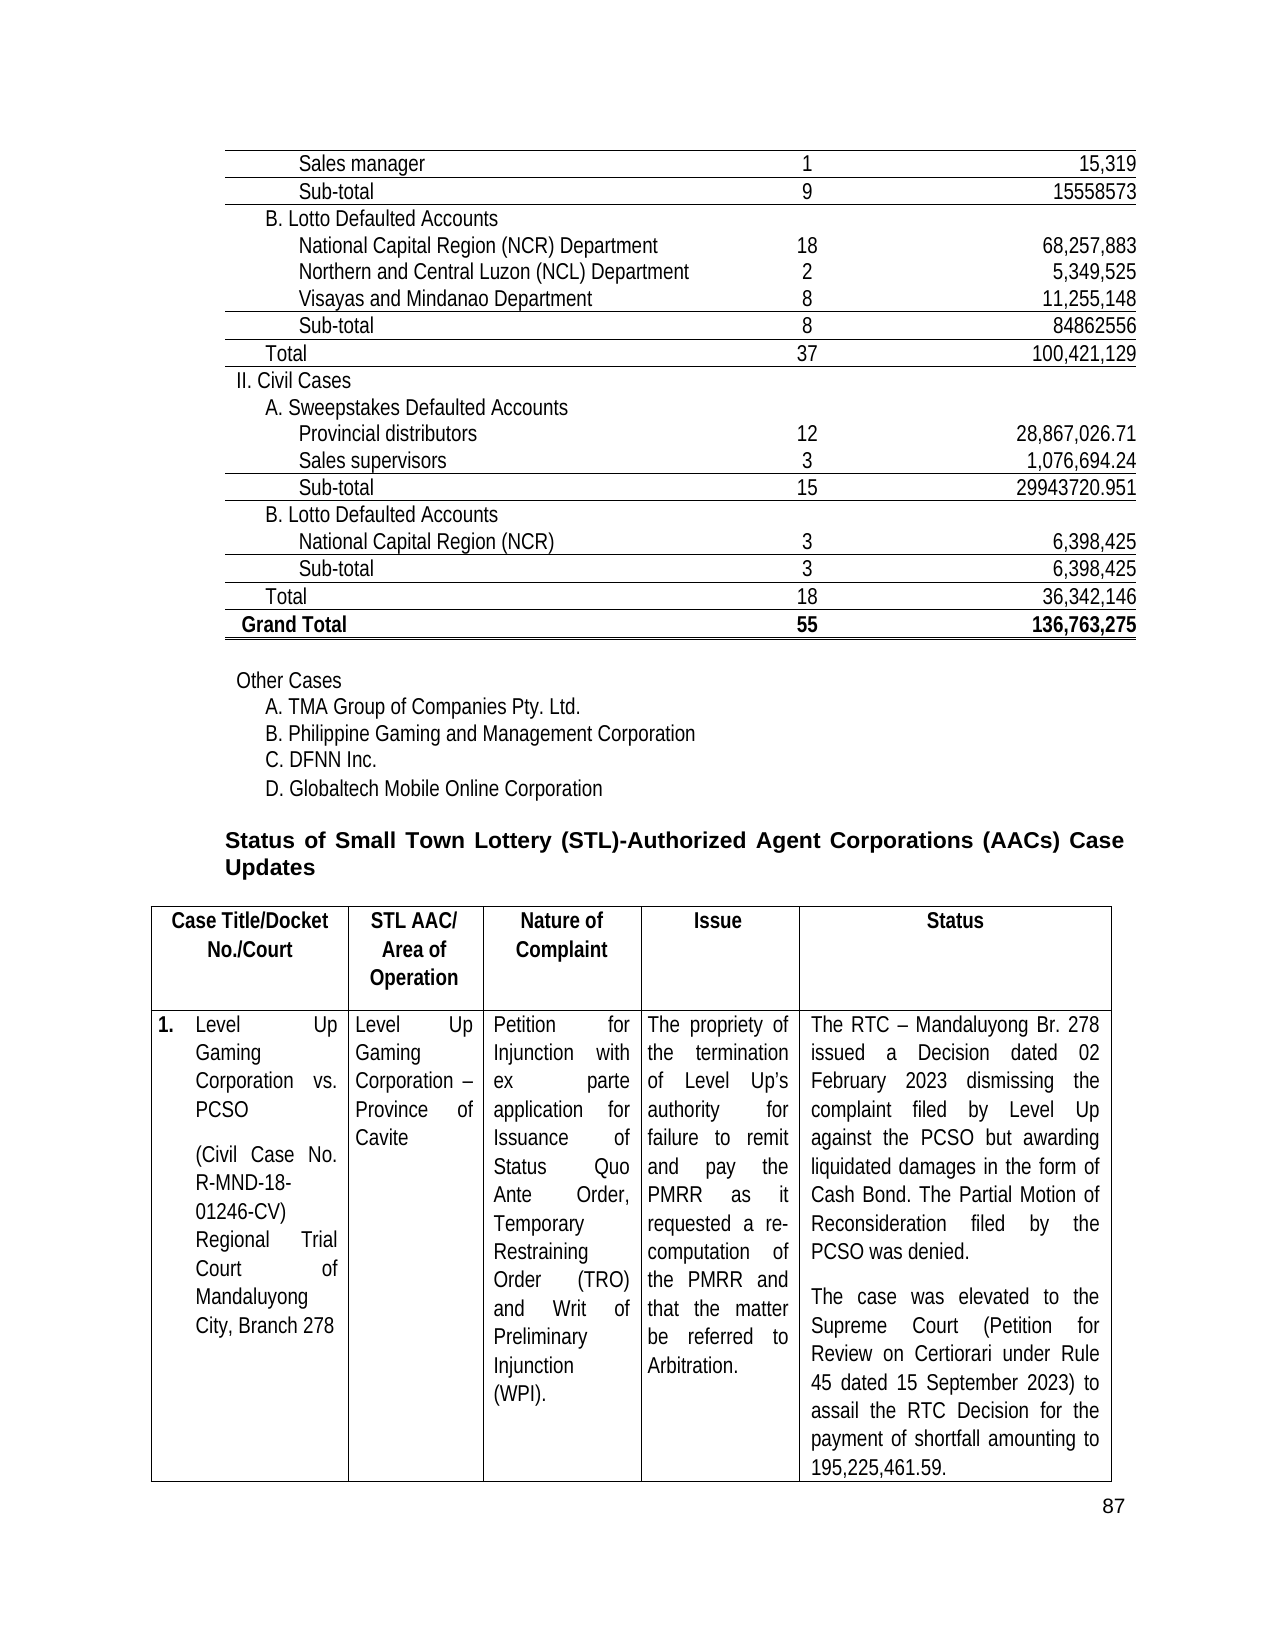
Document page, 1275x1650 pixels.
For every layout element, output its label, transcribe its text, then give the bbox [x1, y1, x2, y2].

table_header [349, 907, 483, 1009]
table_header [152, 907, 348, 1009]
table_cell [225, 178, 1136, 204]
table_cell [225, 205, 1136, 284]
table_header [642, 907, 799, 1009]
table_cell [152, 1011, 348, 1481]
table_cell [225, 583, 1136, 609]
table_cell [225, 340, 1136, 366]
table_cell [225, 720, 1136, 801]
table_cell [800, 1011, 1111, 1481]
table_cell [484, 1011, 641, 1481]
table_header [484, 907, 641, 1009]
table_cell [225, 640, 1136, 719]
text Status of Small Town Lottery (STL)-Authorized Agent Corporations (AACs) Case Updates [225, 827, 1125, 880]
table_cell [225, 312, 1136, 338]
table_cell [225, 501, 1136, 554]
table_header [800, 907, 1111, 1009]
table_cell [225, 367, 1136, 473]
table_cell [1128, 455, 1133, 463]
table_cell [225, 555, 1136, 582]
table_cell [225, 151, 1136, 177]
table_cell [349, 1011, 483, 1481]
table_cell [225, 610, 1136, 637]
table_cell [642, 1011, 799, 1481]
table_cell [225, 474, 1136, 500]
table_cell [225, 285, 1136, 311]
